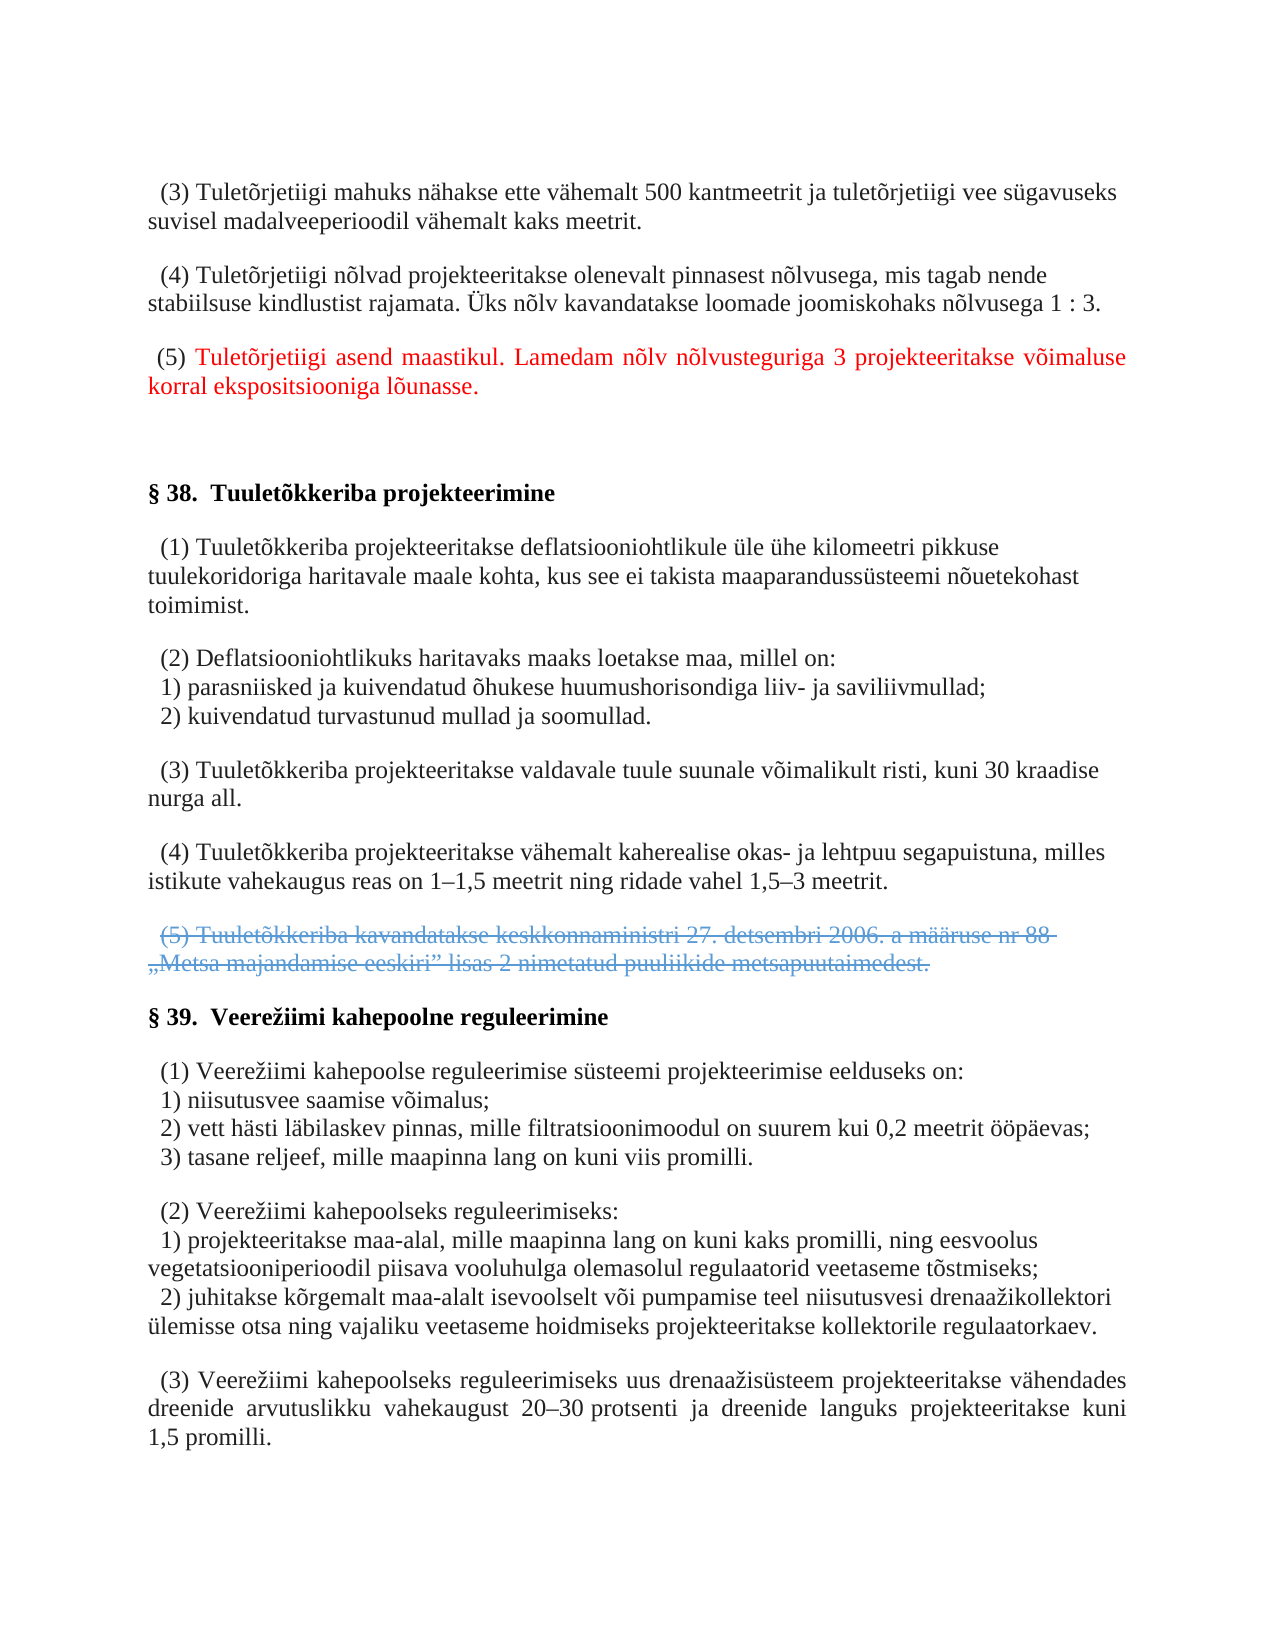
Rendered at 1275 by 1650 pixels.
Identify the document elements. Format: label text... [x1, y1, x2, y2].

text (3) Tuletõrjetiigi mahuks nähakse ette vähemalt 500 kantmeetrit ja tuletõrjetiigi vee sügavuseks suvisel madalveeperioodil vähemalt kaks meetrit. [148, 177, 1127, 235]
text (3) Veerežiimi kahepoolseks reguleerimiseks uus drenaažisüsteem projekteeritakse vähendades dreenide arvutuslikku vahekaugust 20–30 protsenti ja dreenide languks projekteeritakse kuni 1,5 promilli. [148, 1365, 1127, 1451]
text (1) Veerežiimi kahepoolse reguleerimise süsteemi projekteerimise eelduseks on: 1) niisutusvee saamise võimalus; 2) vett hästi läbilaskev pinnas, mille filtratsioonimoodul on suurem kui 0,2 meetrit ööpäevas; 3) tasane reljeef, mille maapinna lang on kuni viis promilli. [148, 1056, 1127, 1171]
text (1) Tuuletõkkeriba projekteeritakse deflatsiooniohtlikule üle ühe kilomeetri pikkuse tuulekoridoriga haritavale maale kohta, kus see ei takista maaparandussüsteemi nõuetekohast toimimist. [148, 532, 1127, 618]
text (5) Tuletõrjetiigi asend maastikul. Lamedam nõlv nõlvusteguriga 3 projekteeritakse võimaluse korral ekspositsiooniga lõunasse. [148, 342, 1127, 400]
text § 39. Veerežiimi kahepoolne reguleerimine [148, 1002, 1127, 1031]
text § 38. Tuuletõkkeriba projekteerimine [148, 478, 1127, 507]
text (4) Tuletõrjetiigi nõlvad projekteeritakse olenevalt pinnasest nõlvusega, mis tagab nende stabiilsuse kindlustist rajamata. Üks nõlv kavandatakse loomade joomiskohaks nõlvusega 1 : 3. [148, 260, 1127, 317]
text (2) Veerežiimi kahepoolseks reguleerimiseks: 1) projekteeritakse maa-alal, mille maapinna lang on kuni kaks promilli, ning eesvoolus vegetatsiooniperioodil piisava vooluhulga olemasolul regulaatorid veetaseme tõstmiseks; 2) juhitakse kõrgemalt maa-alalt isevoolselt või pumpamise teel niisutusvesi drenaažikollektori ülemisse otsa ning vajaliku veetaseme hoidmiseks projekteeritakse kollektorile regulaatorkaev. [148, 1196, 1127, 1340]
text (4) Tuuletõkkeriba projekteeritakse vähemalt kaherealise okas- ja lehtpuu segapuistuna, milles istikute vahekaugus reas on 1–1,5 meetrit ning ridade vahel 1,5–3 meetrit. [148, 837, 1127, 895]
text (2) Deflatsiooniohtlikuks haritavaks maaks loetakse maa, millel on: 1) parasniisked ja kuivendatud õhukese huumushorisondiga liiv- ja saviliivmullad; 2) kuivendatud turvastunud mullad ja soomullad. [148, 643, 1127, 730]
text (3) Tuuletõkkeriba projekteeritakse valdavale tuule suunale võimalikult risti, kuni 30 kraadise nurga all. [148, 755, 1127, 812]
text (5) Tuuletõkkeriba kavandatakse keskkonnaministri 27. detsembri 2006. a määruse nr 88 „Metsa majandamise eeskiri” lisas 2 nimetatud puuliikide metsapuutaimedest. [148, 920, 1127, 977]
